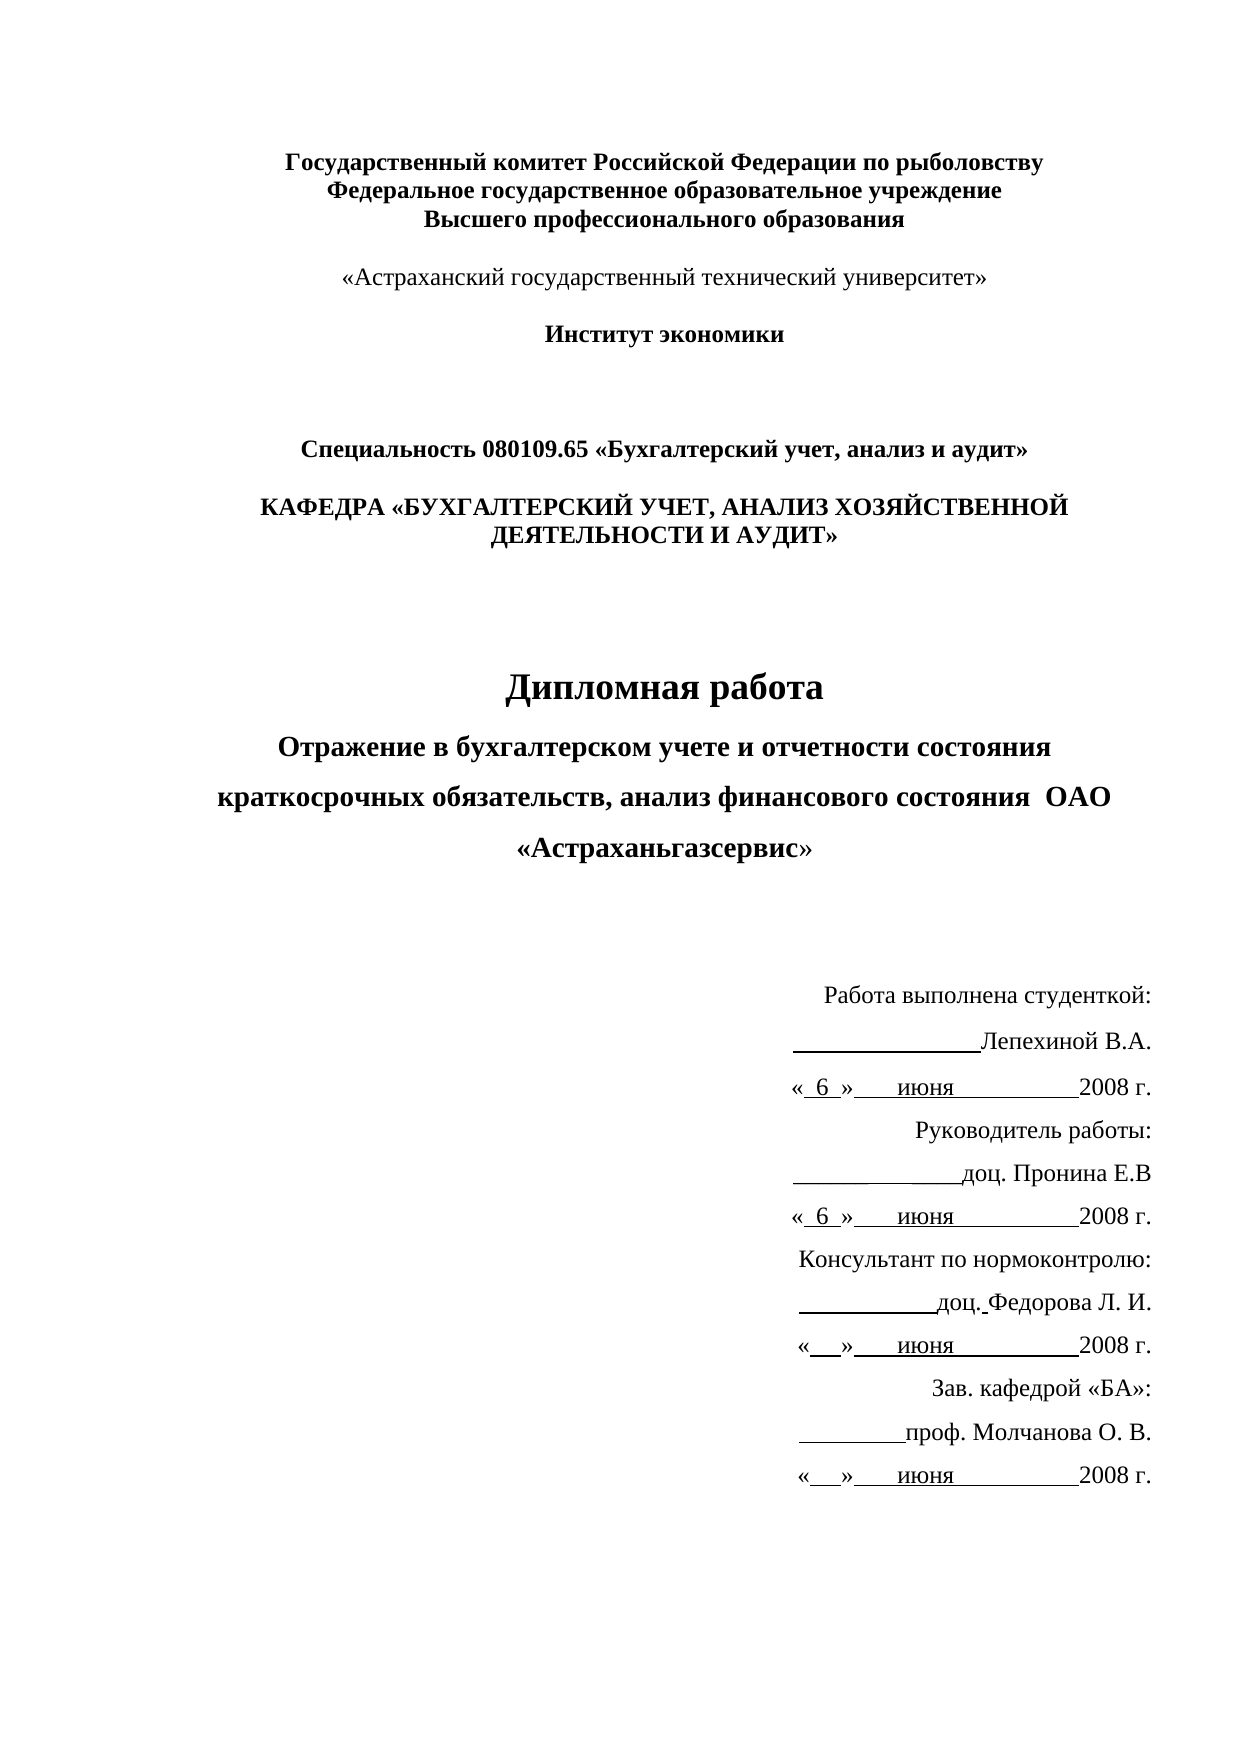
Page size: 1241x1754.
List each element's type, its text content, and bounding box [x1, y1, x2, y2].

text Высшего профессионального образования [177, 204, 1152, 233]
text « 6 » июня . [177, 1072, 1152, 1100]
text Институт экономики [177, 319, 1152, 348]
text « » июня . [177, 1460, 1152, 1488]
text КАФЕДРА «БУХГАЛТЕРСКИЙ УЧЕТ, АНАЛИЗ ХОЗЯЙСТВЕННОЙ ДЕЯТЕЛЬНОСТИ И АУДИТ» [177, 492, 1152, 549]
text Государственный комитет Российской Федерации по рыболовству [177, 147, 1152, 176]
text доц. Федорова Л. И. [177, 1287, 1152, 1316]
text Отражение в бухгалтерском учете и отчетности состояния краткосрочных обязательств, анализ финансового состояния ОАО «Астраханьгазсервис» [177, 729, 1152, 863]
text Дипломная работа [177, 664, 1152, 707]
text ______ ____доц. Пронина Е.В [177, 1158, 1152, 1187]
text Лепехиной В.А. [177, 1026, 1152, 1055]
text « 6 » июня . [177, 1201, 1152, 1230]
text Руководитель работы: [177, 1115, 1152, 1143]
text Специальность 080109.65 «Бухгалтерский учет, анализ и аудит» [177, 434, 1152, 463]
text « » июня . [177, 1330, 1152, 1359]
text проф. Молчанова О. В. [177, 1417, 1152, 1445]
text Консультант по нормоконтролю: [177, 1244, 1152, 1273]
text Зав. кафедрой «БА»: [177, 1373, 1152, 1402]
text «Астраханский государственный технический университет» [177, 262, 1152, 291]
text Федеральное государственное образовательное учреждение [177, 176, 1152, 204]
text Работа выполнена студенткой: [177, 981, 1152, 1009]
